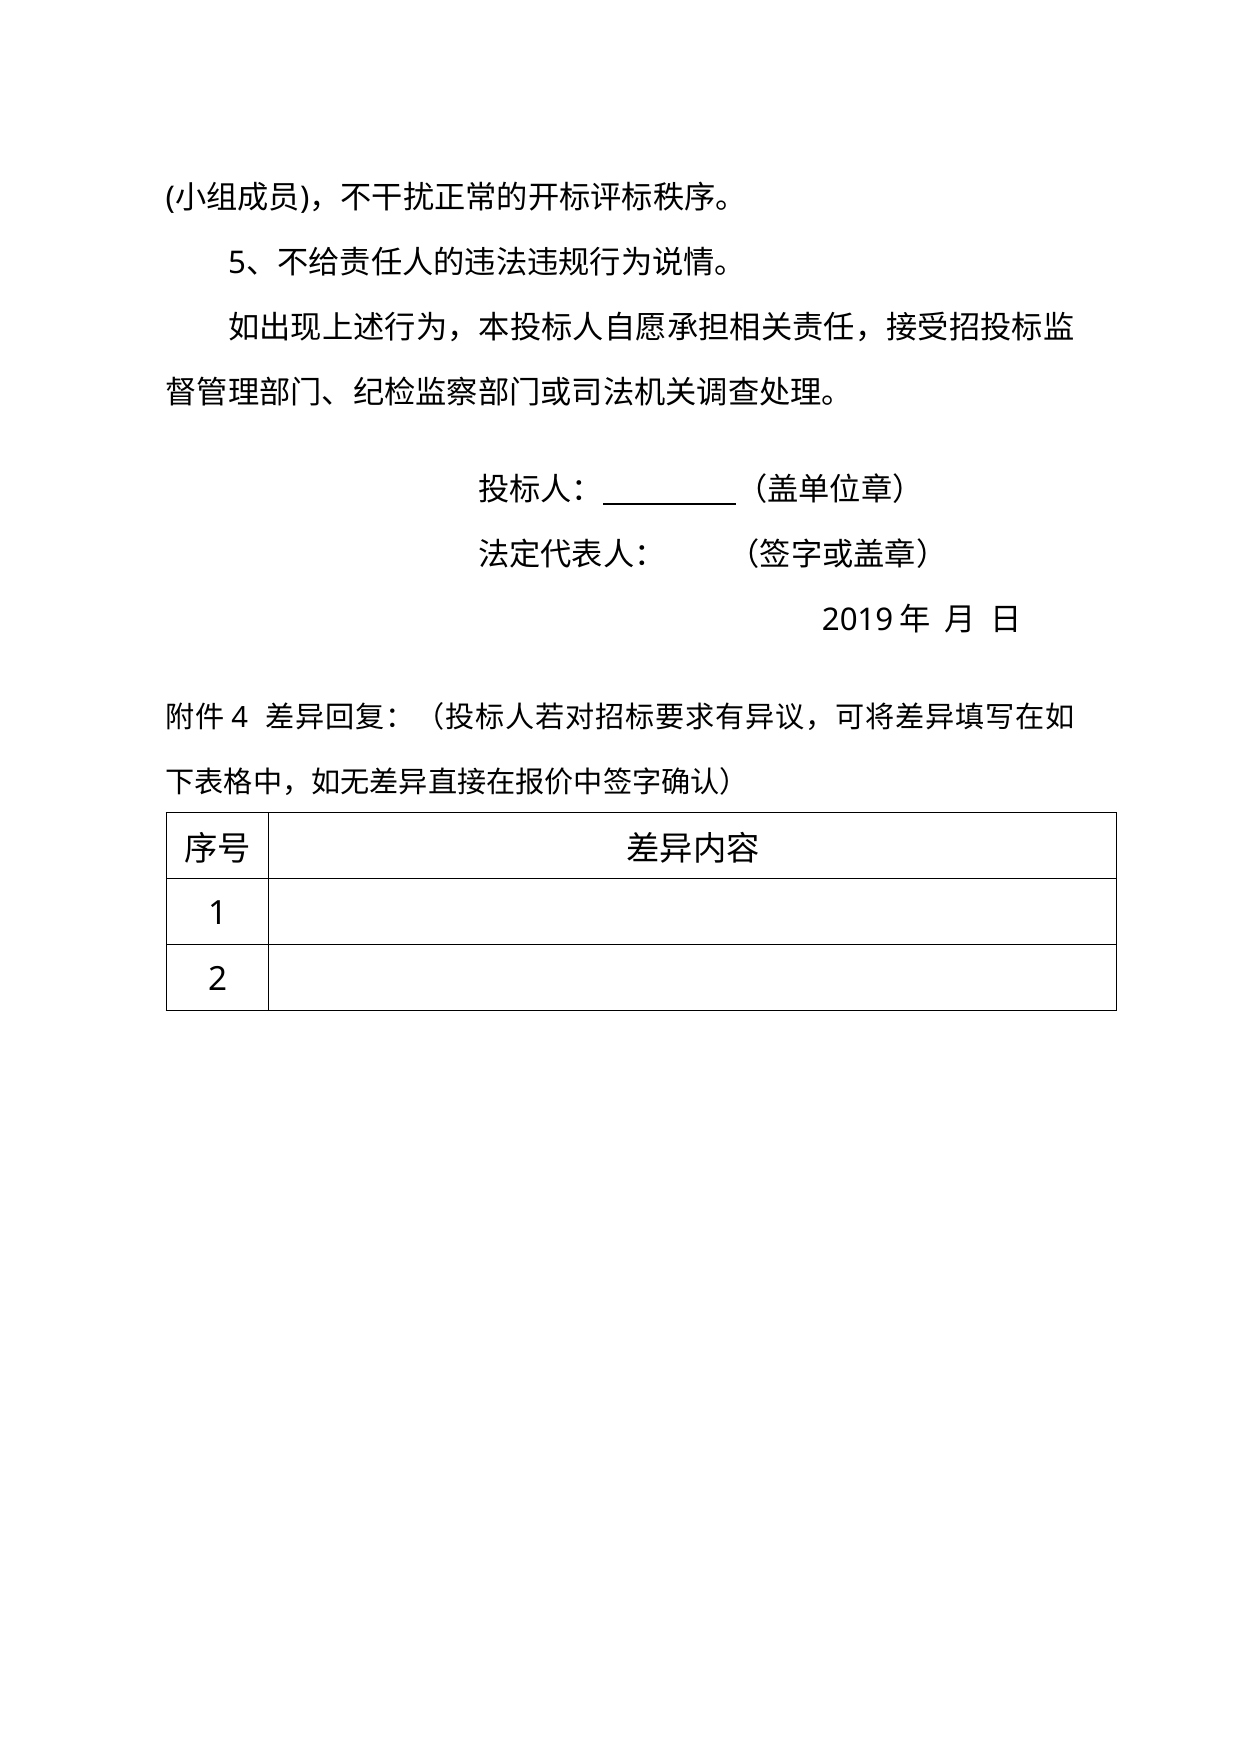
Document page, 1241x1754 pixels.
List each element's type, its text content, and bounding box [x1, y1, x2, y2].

text 2019年 月 日 [165, 584, 1075, 649]
text 投标人： （盖单位章） [165, 454, 1075, 519]
table_cell [269, 945, 1116, 1010]
text 法定代表人： （签字或盖章） [165, 519, 1075, 584]
table_header 序号 [167, 813, 268, 878]
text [165, 162, 1075, 227]
table_cell 1 [167, 879, 268, 944]
table_cell [269, 879, 1116, 944]
text 5、不给责任人的违法违规行为说情。 [165, 227, 1075, 292]
text 如出现上述行为，本投标人自愿承担相关责任，接受招投标监督管理部门、纪检监察部门或司法机关调查处理。 [165, 292, 1075, 422]
table_cell 2 [167, 945, 268, 1010]
text 附件4 差异回复：（投标人若对招标要求有异议，可将差异填写在如下表格中，如无差异直接在报价中签字确认） [165, 682, 1075, 812]
table_header 差异内容 [269, 813, 1116, 878]
